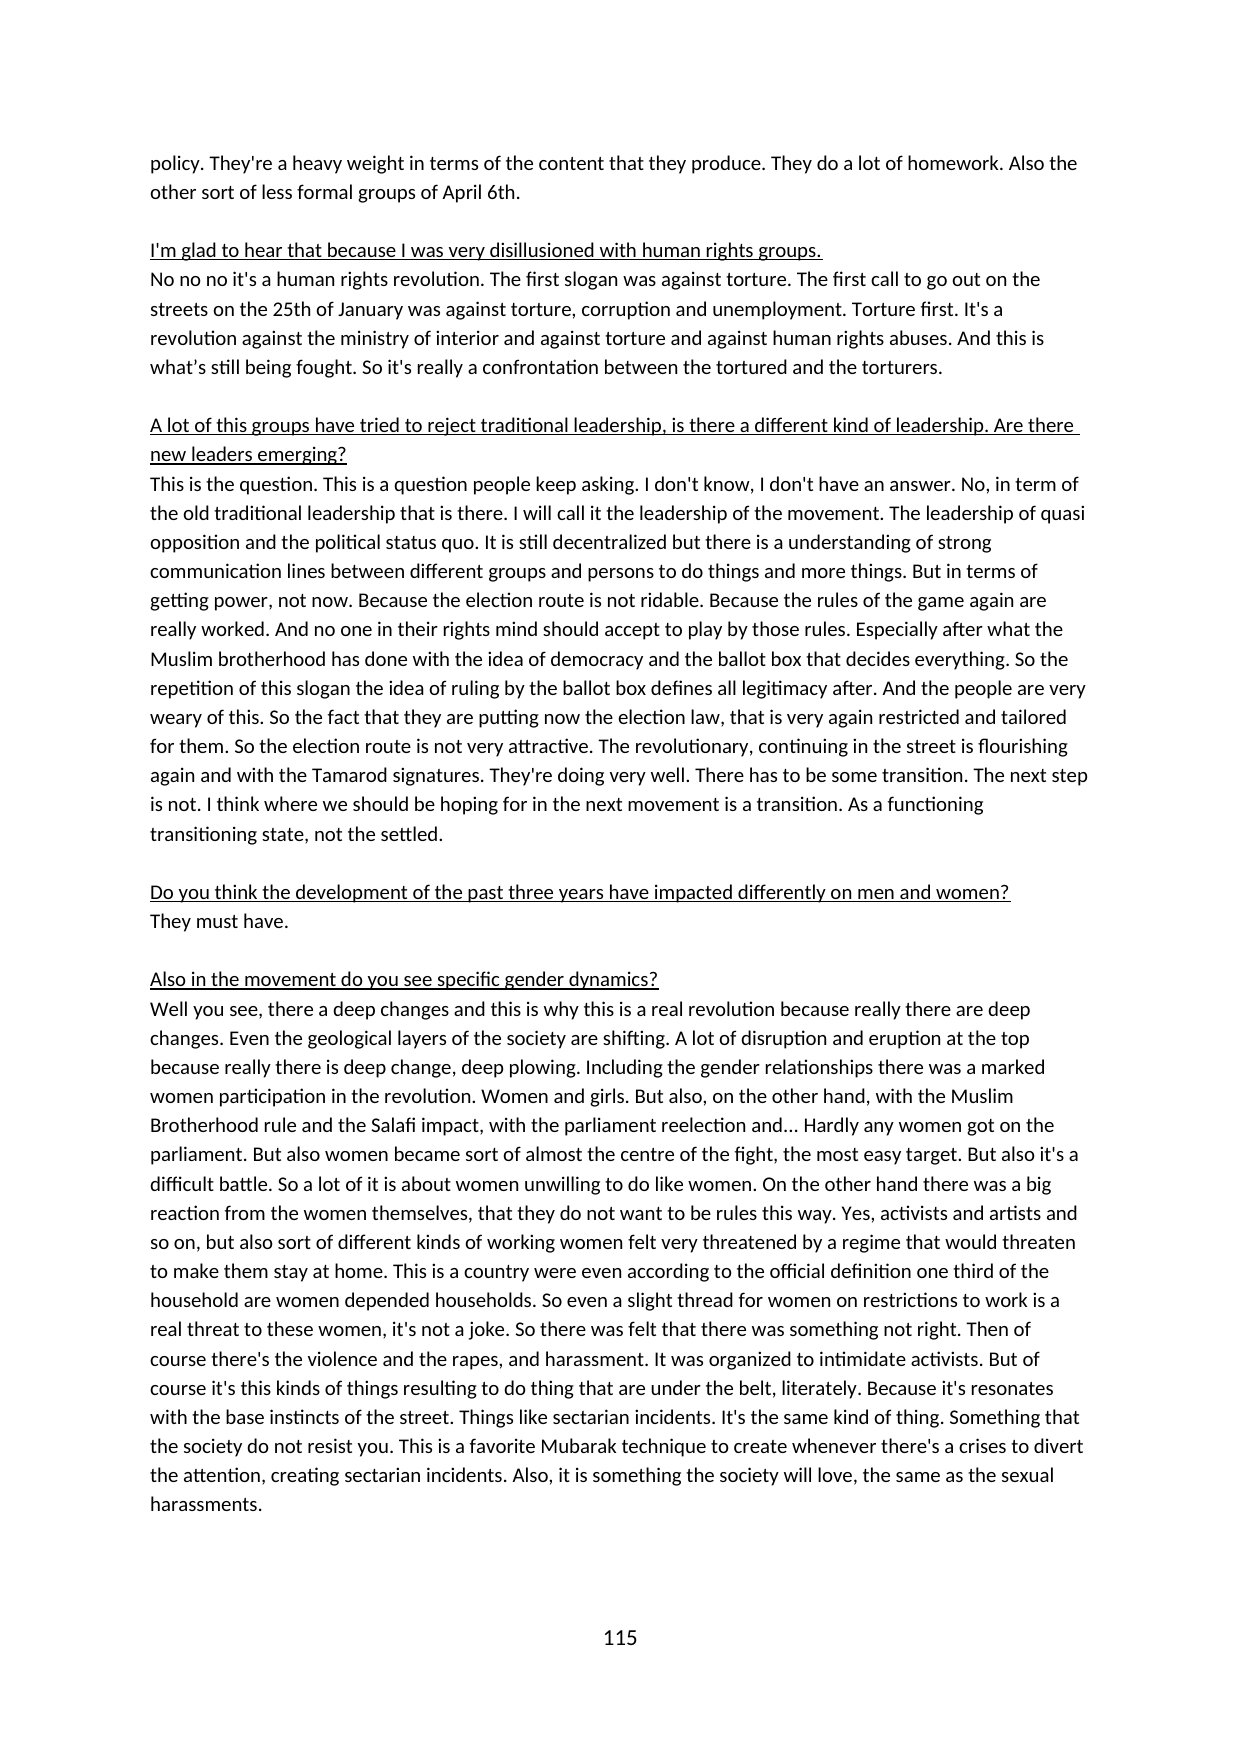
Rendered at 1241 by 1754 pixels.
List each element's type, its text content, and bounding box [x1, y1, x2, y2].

text No no no it's a human rights revolution. The first slogan was against torture. The first call to go out on the streets on the 25th of January was against torture, corruption and unemployment. Torture first. It's a revolution against the ministry of interior and against torture and against human rights abuses. And this is what’s still being fought. So it's really a confrontation between the tortured and the torturers. [150, 267, 1090, 379]
text Well you see, there a deep changes and this is why this is a real revolution because really there are deep changes. Even the geological layers of the society are shifting. A lot of disruption and eruption at the top because really there is deep change, deep plowing. Including the gender relationships there was a marked women participation in the revolution. Women and girls. But also, on the other hand, with the Muslim Brotherhood rule and the Salafi impact, with the parliament reelection and... Hardly any women got on the parliament. But also women became sort of almost the centre of the fight, the most easy target. But also it's a difficult battle. So a lot of it is about women unwilling to do like women. On the other hand there was a big reaction from the women themselves, that they do not want to be rules this way. Yes, activists and artists and so on, but also sort of different kinds of working women felt very threatened by a regime that would threaten to make them stay at home. This is a country were even according to the official definition one third of the household are women depended households. So even a slight thread for women on restrictions to work is a real threat to these women, it's not a joke. So there was felt that there was something not right. Then of course there's the violence and the rapes, and harassment. It was organized to intimidate activists. But of course it's this kinds of things resulting to do thing that are under the belt, literately. Because it's resonates with the base instincts of the street. Things like sectarian incidents. It's the same kind of thing. Something that the society do not resist you. This is a favorite Mubarak technique to create whenever there's a crises to divert the attention, creating sectarian incidents. Also, it is something the society will love, the same as the sexual harassments. [150, 996, 1090, 1517]
text They must have. [150, 908, 1090, 934]
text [150, 150, 1090, 204]
text Also in the movement do you see specific gender dynamics? [150, 967, 1090, 992]
text Do you think the development of the past three years have impacted differently on men and women? [150, 879, 1090, 904]
text A lot of this groups have tried to reject traditional leadership, is there a different kind of leadership. Are there new leaders emerging? [150, 412, 1090, 467]
text This is the question. This is a question people keep asking. I don't know, I don't have an answer. No, in term of the old traditional leadership that is there. I will call it the leadership of the movement. The leadership of quasi opposition and the political status quo. It is still decentralized but there is a understanding of strong communication lines between different groups and persons to do things and more things. But in terms of getting power, not now. Because the election route is not ridable. Because the rules of the game again are really worked. And no one in their rights mind should accept to play by those rules. Especially after what the Muslim brotherhood has done with the idea of democracy and the ballot box that decides everything. So the repetition of this slogan the idea of ruling by the ballot box defines all legitimacy after. And the people are very weary of this. So the fact that they are putting now the election law, that is very again restricted and tailored for them. So the election route is not very attractive. The revolutionary, continuing in the street is flourishing again and with the Tamarod signatures. They're doing very well. There has to be some transition. The next step is not. I think where we should be hoping for in the next movement is a transition. As a functioning transitioning state, not the settled. [150, 471, 1090, 846]
text I'm glad to hear that because I was very disillusioned with human rights groups. [150, 237, 1090, 263]
